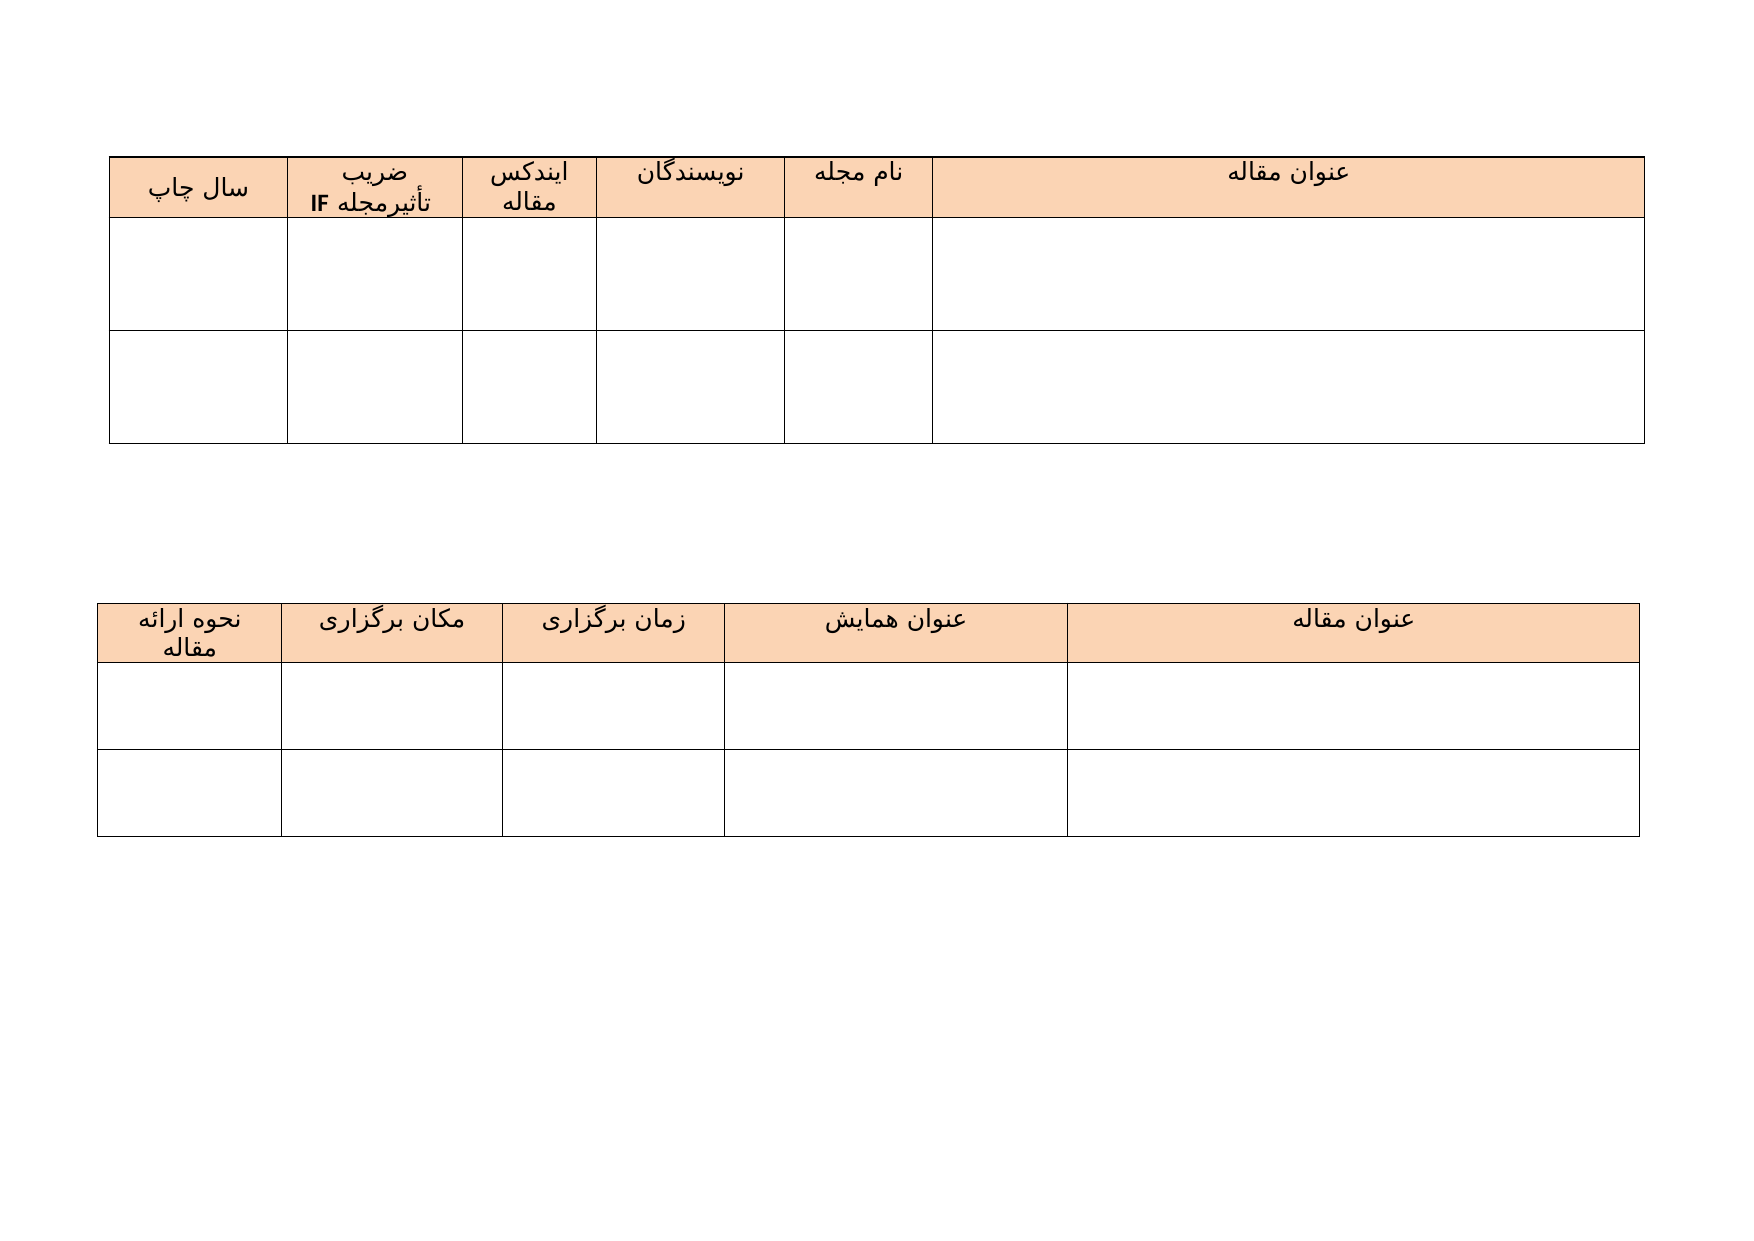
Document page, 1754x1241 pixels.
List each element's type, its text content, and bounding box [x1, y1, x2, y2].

table_cell [98, 750, 281, 836]
table_header نحوه ارائه مقاله [98, 604, 281, 662]
table_header مکان برگزاری [282, 604, 502, 662]
table_cell [933, 331, 1644, 443]
table_cell [110, 331, 287, 443]
table_cell [503, 663, 724, 749]
table_cell [98, 663, 281, 749]
table_cell [463, 331, 596, 443]
table_cell [785, 218, 932, 330]
table_header سال چاپ [110, 158, 287, 217]
table_cell [1068, 663, 1639, 749]
table_cell [597, 331, 784, 443]
table_cell [288, 218, 462, 330]
table_cell [725, 750, 1067, 836]
table_header نویسندگان [597, 158, 784, 217]
table_header نام مجله [785, 158, 932, 217]
table_header عنوان مقاله [933, 158, 1644, 217]
table_header ضریب تأثیرمجله IF [288, 158, 462, 217]
table_cell [503, 750, 724, 836]
table_cell [933, 218, 1644, 330]
table_cell [288, 331, 462, 443]
table_cell [597, 218, 784, 330]
table_cell [725, 663, 1067, 749]
table_cell [282, 750, 502, 836]
table_header عنوان همایش [725, 604, 1067, 662]
table_cell [785, 331, 932, 443]
table_cell [110, 218, 287, 330]
table_cell [463, 218, 596, 330]
table_header عنوان مقاله [1068, 604, 1639, 662]
table_header زمان برگزاری [503, 604, 724, 662]
table_cell [282, 663, 502, 749]
table_header ایندکس مقاله [463, 158, 596, 217]
table_cell [1068, 750, 1639, 836]
